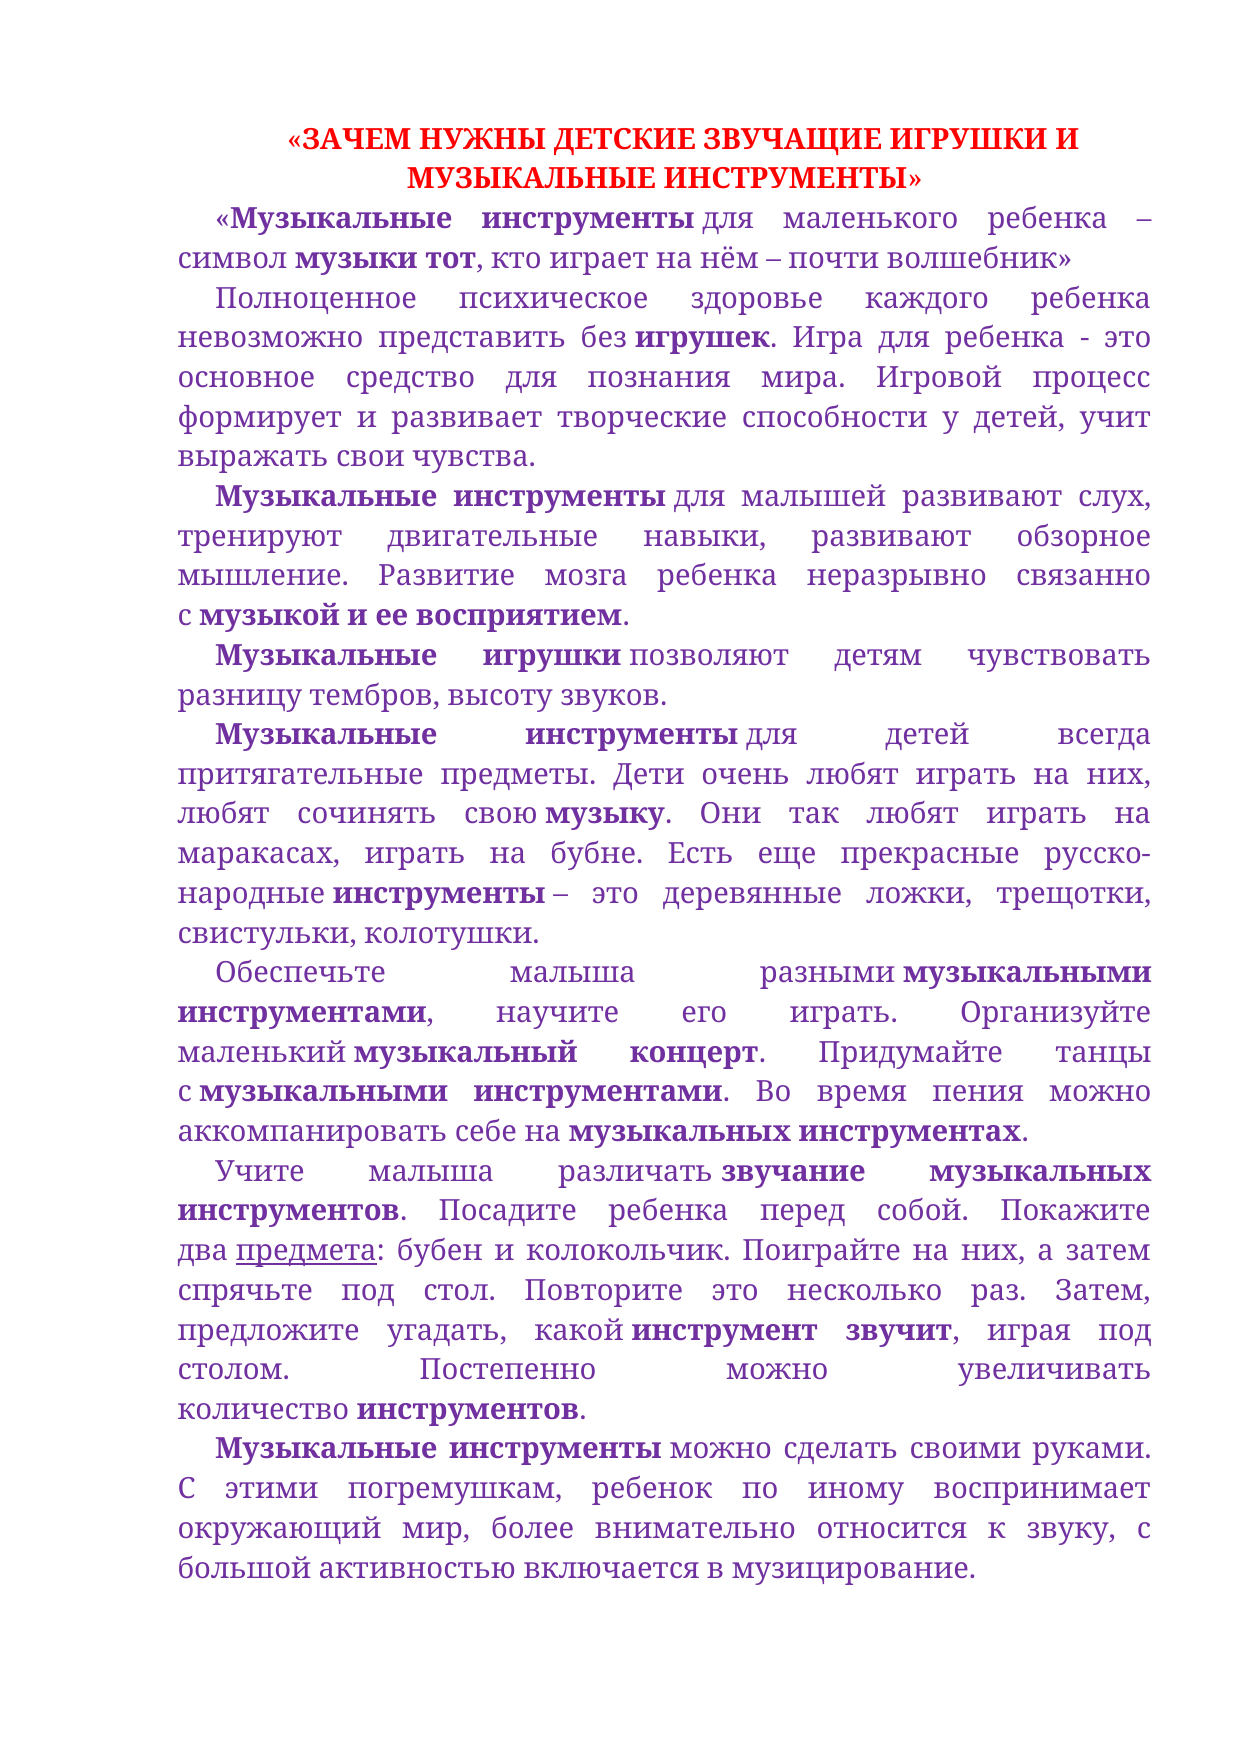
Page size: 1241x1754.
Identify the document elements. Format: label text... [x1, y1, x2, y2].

text Музыкальные инструменты для детей всегда притягательные предметы. Дети очень любят играть на них, любят сочинять свою музыку. Они так любят играть на маракасах, играть на бубне. Есть еще прекрасные русско-народные инструменты – это деревянные ложки, трещотки, свистульки, колотушки. [177, 713, 1152, 952]
text Обеспечьте малыша разными музыкальными инструментами, научите его играть. Организуйте маленький музыкальный концерт. Придумайте танцы с музыкальными инструментами. Во время пения можно аккомпанировать себе на музыкальных инструментах. [177, 952, 1152, 1150]
text «ЗАЧЕМ НУЖНЫ ДЕТСКИЕ ЗВУЧАЩИЕ ИГРУШКИ И МУЗЫКАЛЬНЫЕ ИНСТРУМЕНТЫ» [177, 118, 1152, 197]
text Учите малыша различать звучание музыкальных инструментов. Посадите ребенка перед собой. Покажите два предмета: бубен и колокольчик. Поиграйте на них, а затем спрячьте под стол. Повторите это несколько раз. Затем, предложите угадать, какой инструмент звучит, играя под столом. Постепенно можно увеличивать количество инструментов. [177, 1150, 1152, 1428]
text «Музыкальные инструменты для маленького ребенка – символ музыки тот, кто играет на нём – почти волшебник» [177, 197, 1152, 277]
text Полноценное психическое здоровье каждого ребенка невозможно представить без игрушек. Игра для ребенка - это основное средство для познания мира. Игровой процесс формирует и развивает творческие способности у детей, учит выражать свои чувства. [177, 277, 1152, 475]
text Музыкальные инструменты можно сделать своими руками. С этими погремушкам, ребенок по иному воспринимает окружающий мир, более внимательно относится к звуку, с большой активностью включается в музицирование. [177, 1428, 1152, 1587]
text Музыкальные игрушки позволяют детям чувствовать разницу тембров, высоту звуков. [177, 634, 1152, 713]
text Музыкальные инструменты для малышей развивают слух, тренируют двигательные навыки, развивают обзорное мышление. Развитие мозга ребенка неразрывно связанно с музыкой и ее восприятием. [177, 475, 1152, 634]
